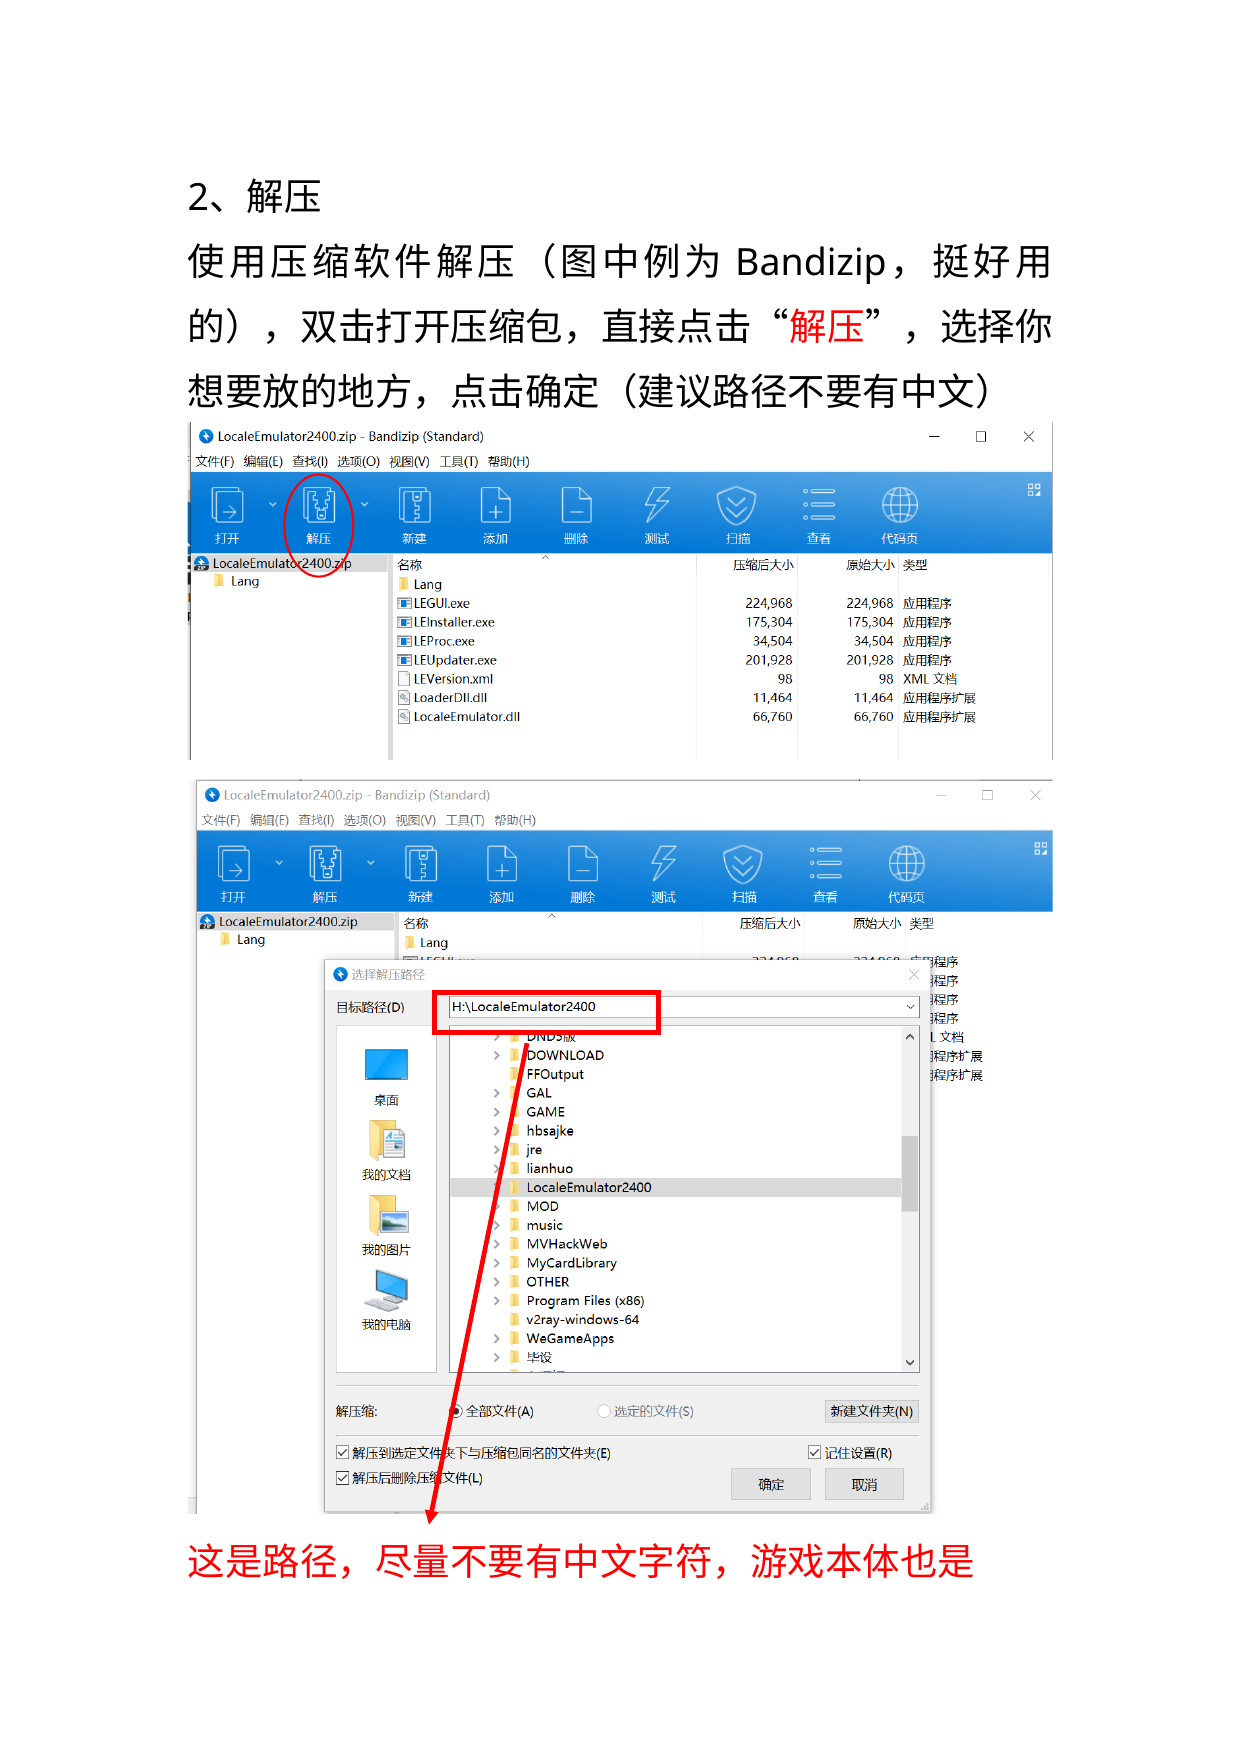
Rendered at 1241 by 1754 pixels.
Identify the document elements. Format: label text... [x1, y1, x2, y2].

text 使用压缩软件解压（图中例为Bandizip，挺好用的），双击打开压缩包，直接点击“解压”，选择你想要放的地方，点击确定（建议路径不要有中文） [187, 227, 1053, 422]
picture [187, 422, 1053, 760]
picture [187, 779, 1053, 1514]
text 2、解压 [187, 162, 1053, 227]
text 这是路径，尽量不要有中文字符，游戏本体也是 [187, 1527, 1053, 1592]
